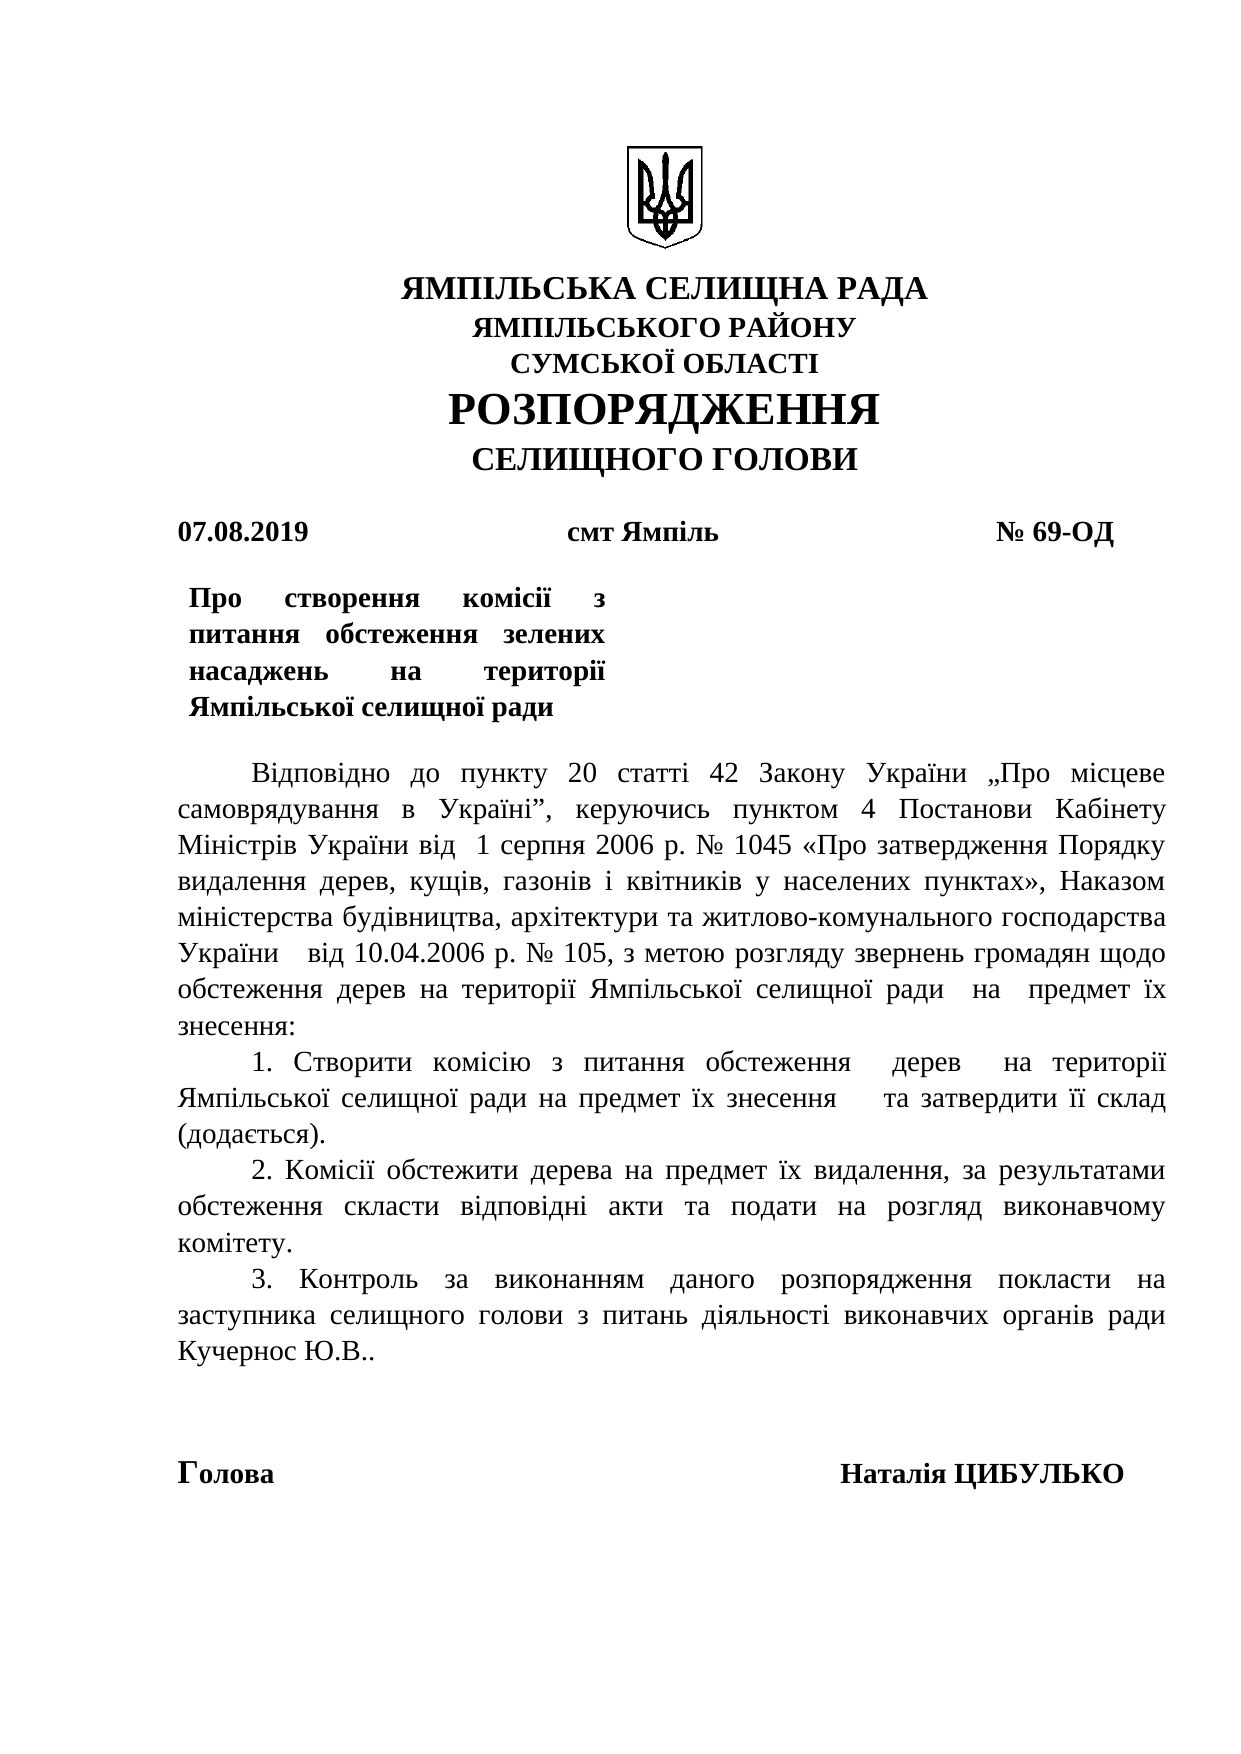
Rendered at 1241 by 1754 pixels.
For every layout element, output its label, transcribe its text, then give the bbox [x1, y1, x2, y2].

text ЯМПІЛЬСЬКА СЕЛИЩНА РАДА [177, 268, 1152, 307]
text СЕЛИЩНОГО ГОЛОВИ [177, 439, 1152, 477]
text РОЗПОРЯДЖЕННЯ [177, 382, 1152, 435]
text ЯМПІЛЬСЬКОГО РАЙОНУ [177, 310, 1152, 343]
text 07.08.2019 смт Ямпіль № 69-ОД [177, 514, 1152, 547]
text Голова Наталія ЦИБУЛЬКО [177, 1452, 1152, 1490]
text СУМСЬКОЇ ОБЛАСТІ [177, 346, 1152, 379]
text Відповідно до пункту 20 статті 42 Закону України „Про місцеве самоврядування в Україні”, керуючись пунктом 4 Постанови Кабінету Міністрів України від 1 серпня 2006 р. № 1045 «Про затвердження Порядку видалення дерев, кущів, газонів і квітників у населених пунктах», Наказом міністерства будівництва, архітектури та житлово-комунального господарства України від 10.04.2006 р. № 105, з метою розгляду звернень громадян щодо обстеження дерев на території Ямпільської селищної ради на предмет їх знесення: [177, 755, 1167, 1041]
text 2. Комісії обстежити дерева на предмет їх видалення, за результатами обстеження скласти відповідні акти та подати на розгляд виконавчому комітету. [177, 1152, 1167, 1258]
picture [626, 146, 703, 250]
table_header Про створення комісії з питання обстеження зелених насаджень на території Ямпільської селищної ради [177, 581, 617, 724]
text 3. Контроль за виконанням даного розпорядження покласти на заступника селищного голови з питань діяльності виконавчих органів ради Кучернос Ю.В.. [177, 1261, 1167, 1367]
text 1. Створити комісію з питання обстеження дерев на території Ямпільської селищної ради на предмет їх знесення та затвердити її склад (додається). [177, 1044, 1167, 1150]
